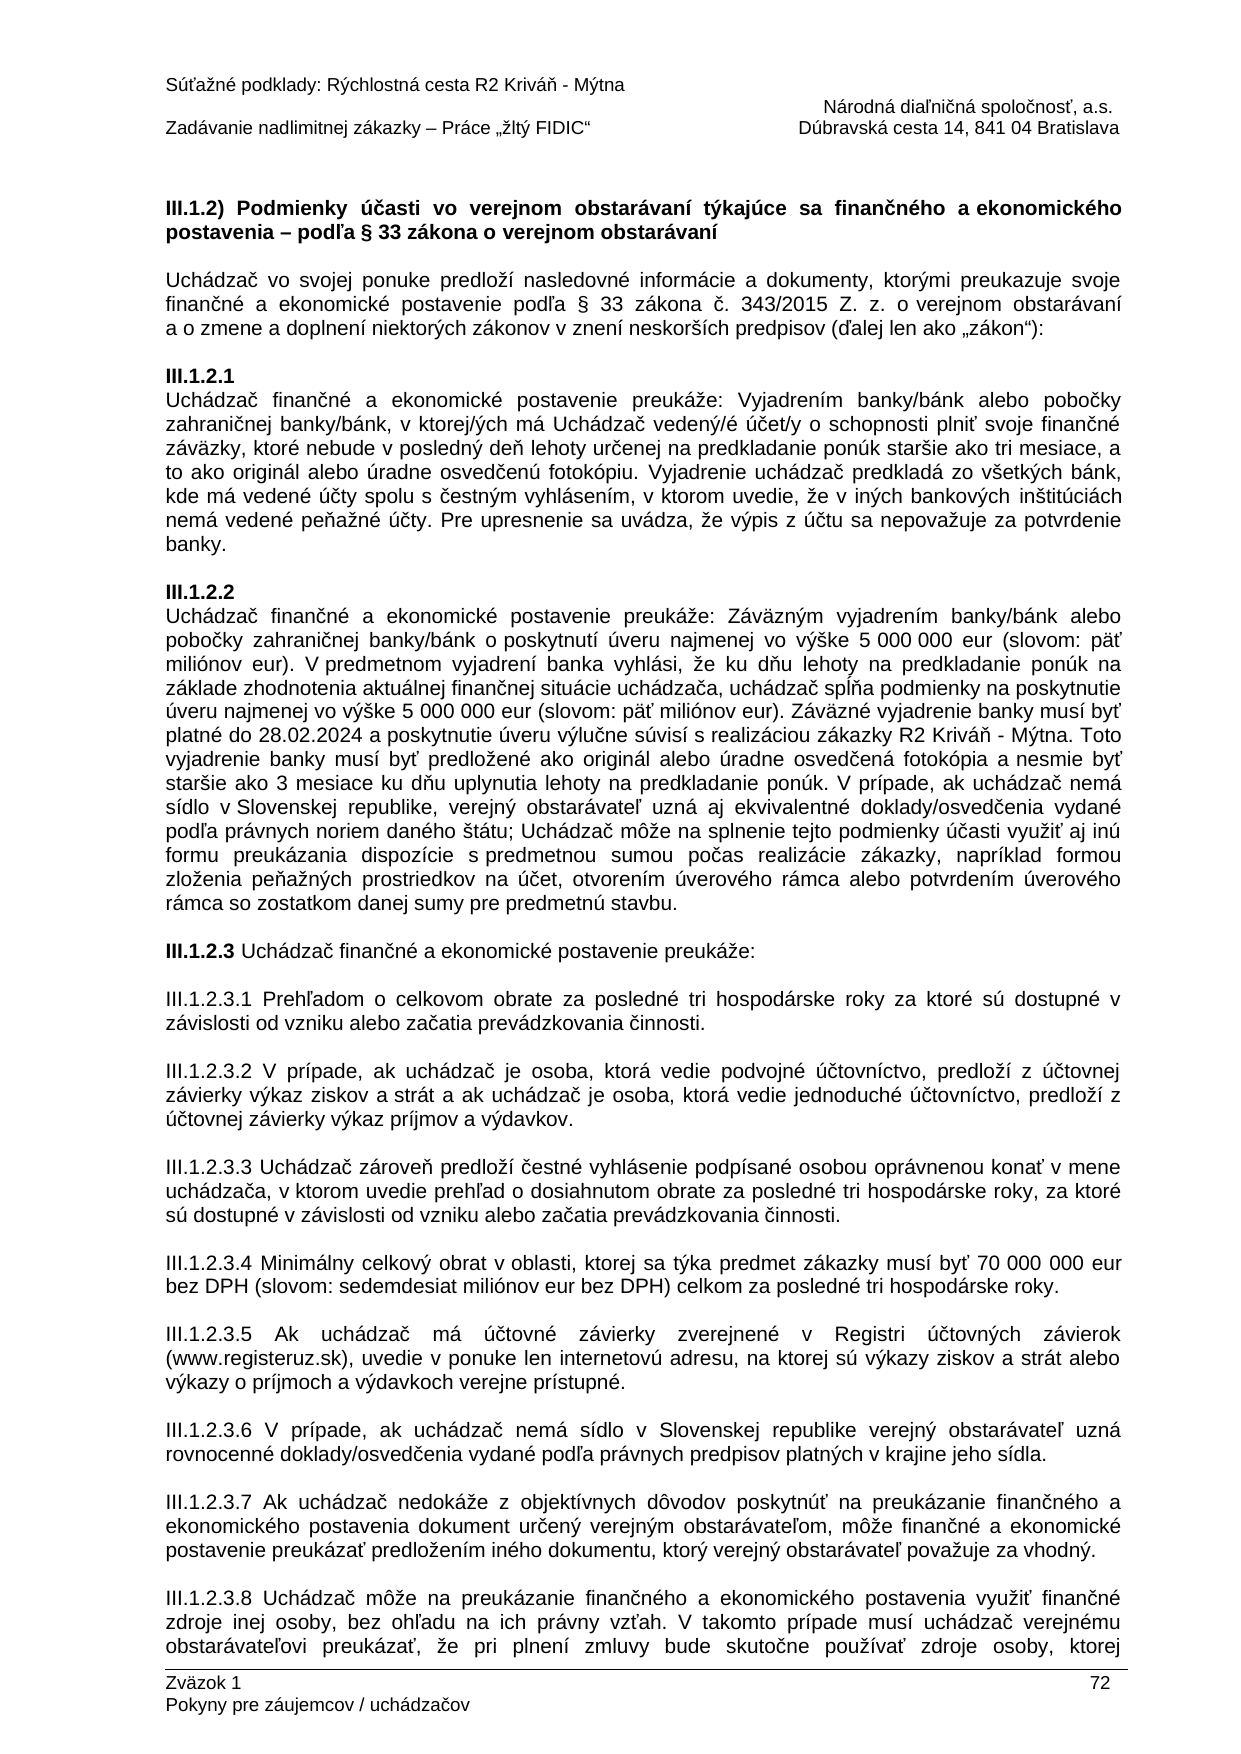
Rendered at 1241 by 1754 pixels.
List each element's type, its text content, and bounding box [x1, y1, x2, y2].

text III.1.2.3.2 V prípade, ak uchádzač je osoba, ktorá vedie podvojné účtovníctvo, predloží z účtovnej závierky výkaz ziskov a strát a ak uchádzač je osoba, ktorá vedie jednoduché účtovníctvo, predloží z účtovnej závierky výkaz príjmov a výdavkov. [165, 1059, 1122, 1131]
text III.1.2.3.1 Prehľadom o celkovom obrate za posledné tri hospodárske roky za ktoré sú dostupné v závislosti od vzniku alebo začatia prevádzkovania činnosti. [165, 987, 1122, 1035]
text III.1.2.2 [165, 579, 1122, 603]
text III.1.2.3.4 Minimálny celkový obrat v oblasti, ktorej sa týka predmet zákazky musí byť 70 000 000 eur bez DPH (slovom: sedemdesiat miliónov eur bez DPH) celkom za posledné tri hospodárske roky. [165, 1250, 1122, 1298]
text III.1.2.3.7 Ak uchádzač nedokáže z objektívnych dôvodov poskytnúť na preukázanie finančného a ekonomického postavenia dokument určený verejným obstarávateľom, môže finančné a ekonomické postavenie preukázať predložením iného dokumentu, ktorý verejný obstarávateľ považuje za vhodný. [165, 1490, 1122, 1562]
text III.1.2.3 Uchádzač finančné a ekonomické postavenie preukáže: [165, 939, 1122, 963]
text III.1.2.3.3 Uchádzač zároveň predloží čestné vyhlásenie podpísané osobou oprávnenou konať v mene uchádzača, v ktorom uvedie prehľad o dosiahnutom obrate za posledné tri hospodárske roky, za ktoré sú dostupné v závislosti od vzniku alebo začatia prevádzkovania činnosti. [165, 1154, 1122, 1226]
text III.1.2) Podmienky účasti vo verejnom obstarávaní týkajúce sa finančného a ekonomického postavenia – podľa § 33 zákona o verejnom obstarávaní [165, 196, 1122, 244]
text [165, 1586, 1122, 1658]
text III.1.2.1 [165, 364, 1122, 388]
text Uchádzač finančné a ekonomické postavenie preukáže: Záväzným vyjadrením banky/bánk alebo pobočky zahraničnej banky/bánk o poskytnutí úveru najmenej vo výške 5 000 000 eur (slovom: päť miliónov eur). V predmetnom vyjadrení banka vyhlási, že ku dňu lehoty na predkladanie ponúk na základe zhodnotenia aktuálnej finančnej situácie uchádzača, uchádzač spĺňa podmienky na poskytnutie úveru najmenej vo výške 5 000 000 eur (slovom: päť miliónov eur). Záväzné vyjadrenie banky musí byť platné do 28.02.2024 a poskytnutie úveru výlučne súvisí s realizáciou zákazky R2 Kriváň - Mýtna. Toto vyjadrenie banky musí byť predložené ako originál alebo úradne osvedčená fotokópia a nesmie byť staršie ako 3 mesiace ku dňu uplynutia lehoty na predkladanie ponúk. V prípade, ak uchádzač nemá sídlo v Slovenskej republike, verejný obstarávateľ uzná aj ekvivalentné doklady/osvedčenia vydané podľa právnych noriem daného štátu; Uchádzač môže na splnenie tejto podmienky účasti využiť aj inú formu preukázania dispozície s predmetnou sumou počas realizácie zákazky, napríklad formou zloženia peňažných prostriedkov na účet, otvorením úverového rámca alebo potvrdením úverového rámca so zostatkom danej sumy pre predmetnú stavbu. [165, 603, 1122, 915]
text Uchádzač vo svojej ponuke predloží nasledovné informácie a dokumenty, ktorými preukazuje svoje finančné a ekonomické postavenie podľa § 33 zákona č. 343/2015 Z. z. o verejnom obstarávaní a o zmene a doplnení niektorých zákonov v znení neskorších predpisov (ďalej len ako „zákon“): [165, 268, 1122, 340]
text Uchádzač finančné a ekonomické postavenie preukáže: Vyjadrením banky/bánk alebo pobočky zahraničnej banky/bánk, v ktorej/ých má Uchádzač vedený/é účet/y o schopnosti plniť svoje finančné záväzky, ktoré nebude v posledný deň lehoty určenej na predkladanie ponúk staršie ako tri mesiace, a to ako originál alebo úradne osvedčenú fotokópiu. Vyjadrenie uchádzač predkladá zo všetkých bánk, kde má vedené účty spolu s čestným vyhlásením, v ktorom uvedie, že v iných bankových inštitúciách nemá vedené peňažné účty. Pre upresnenie sa uvádza, že výpis z účtu sa nepovažuje za potvrdenie banky. [165, 388, 1122, 556]
text III.1.2.3.5 Ak uchádzač má účtovné závierky zverejnené v Registri účtovných závierok (www.registeruz.sk), uvedie v ponuke len internetovú adresu, na ktorej sú výkazy ziskov a strát alebo výkazy o príjmoch a výdavkoch verejne prístupné. [165, 1322, 1122, 1394]
text III.1.2.3.6 V prípade, ak uchádzač nemá sídlo v Slovenskej republike verejný obstarávateľ uzná rovnocenné doklady/osvedčenia vydané podľa právnych predpisov platných v krajine jeho sídla. [165, 1418, 1122, 1466]
